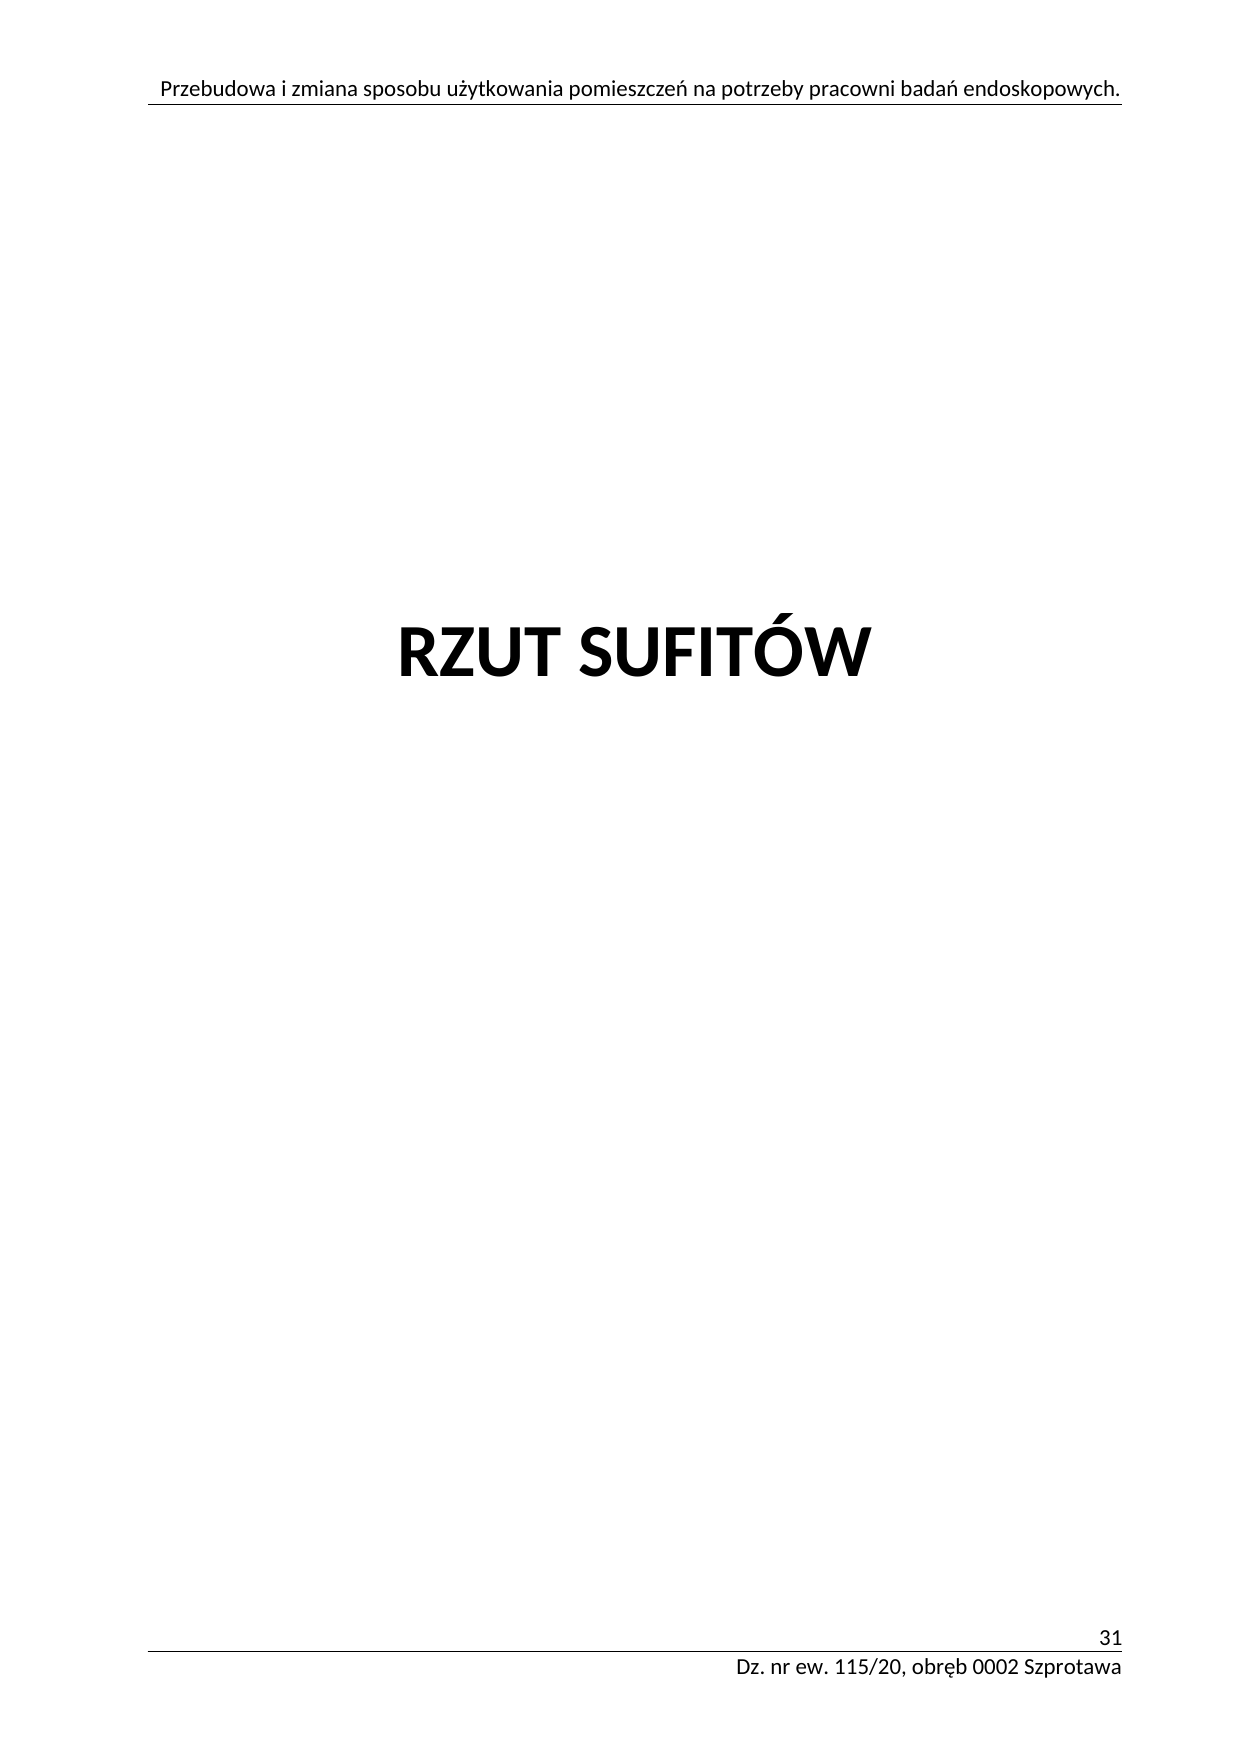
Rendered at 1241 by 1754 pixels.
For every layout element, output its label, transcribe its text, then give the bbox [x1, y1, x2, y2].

text RZUT SUFITÓW [148, 604, 1122, 696]
